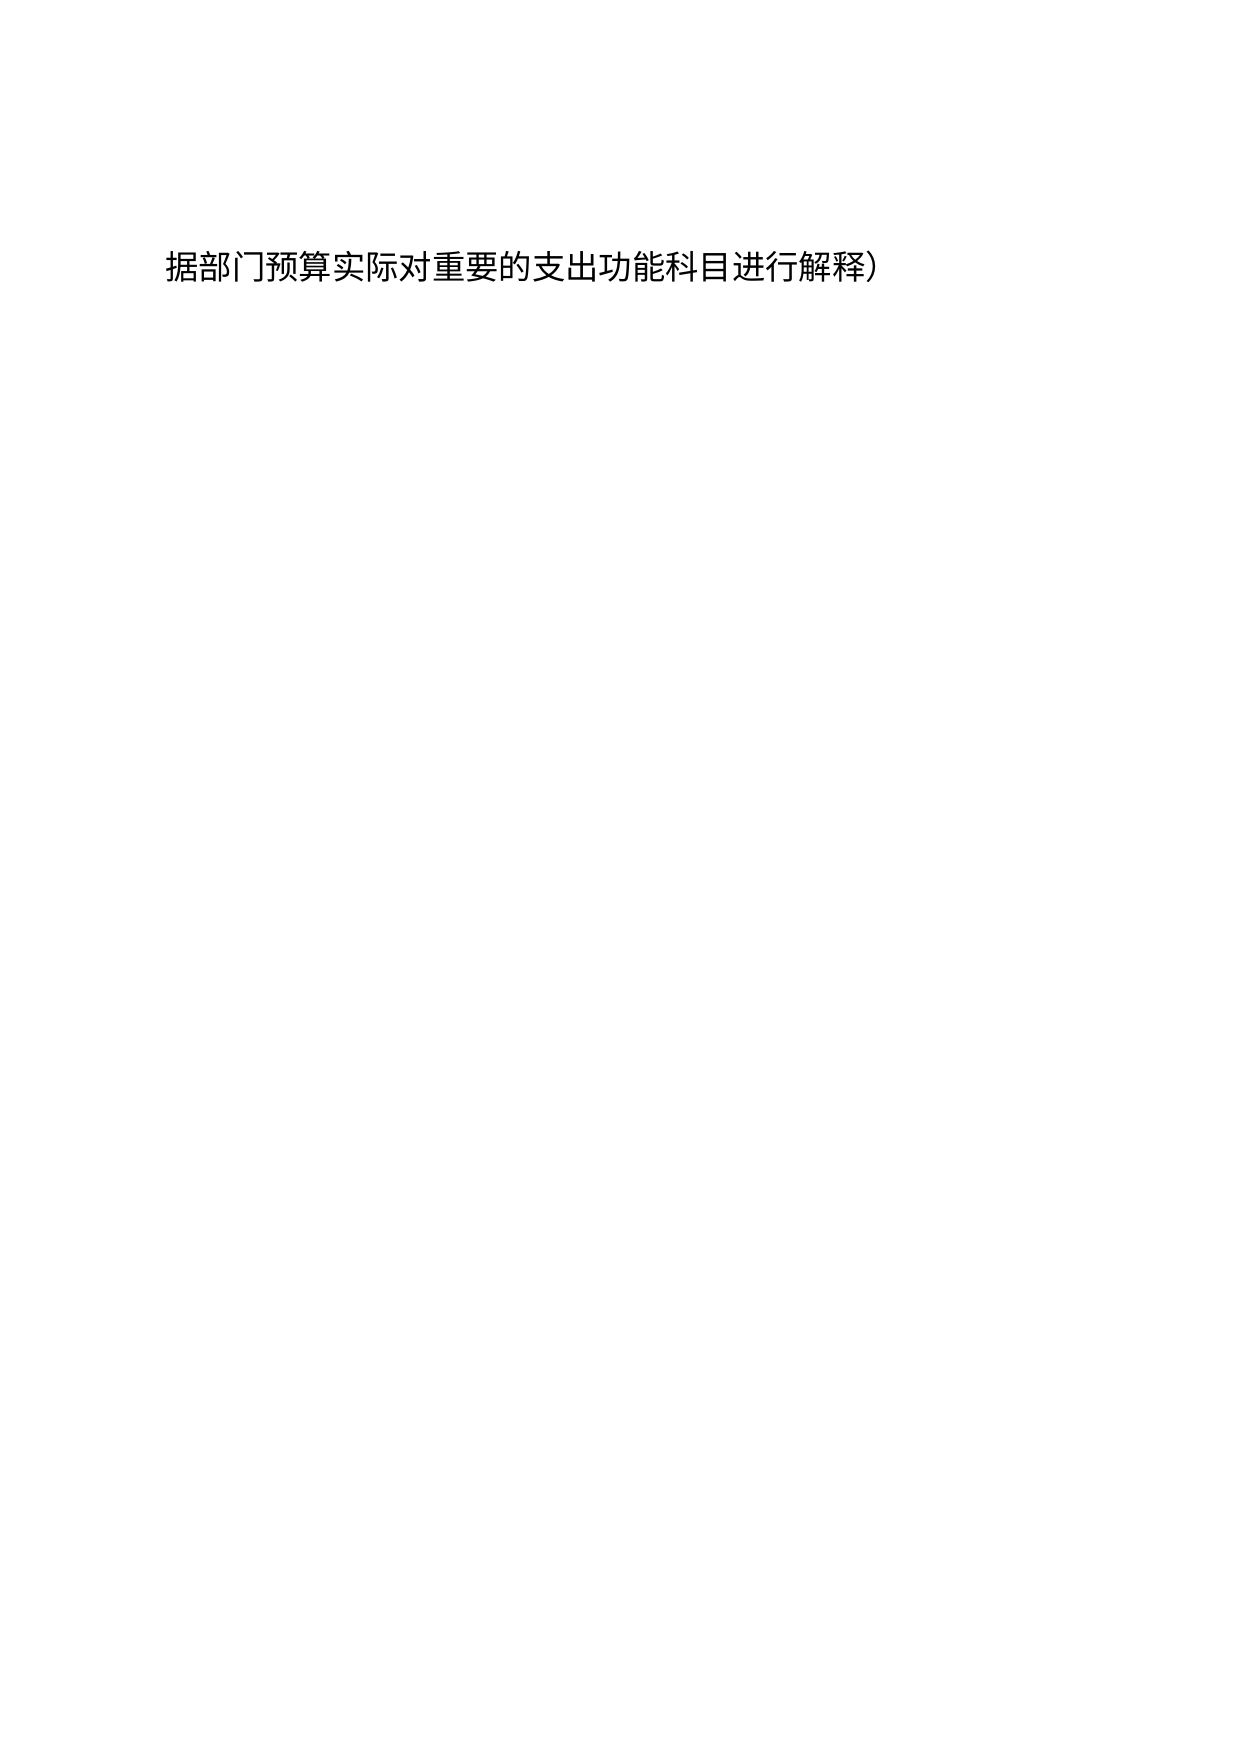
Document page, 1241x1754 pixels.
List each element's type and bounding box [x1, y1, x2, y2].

text [165, 233, 1087, 291]
